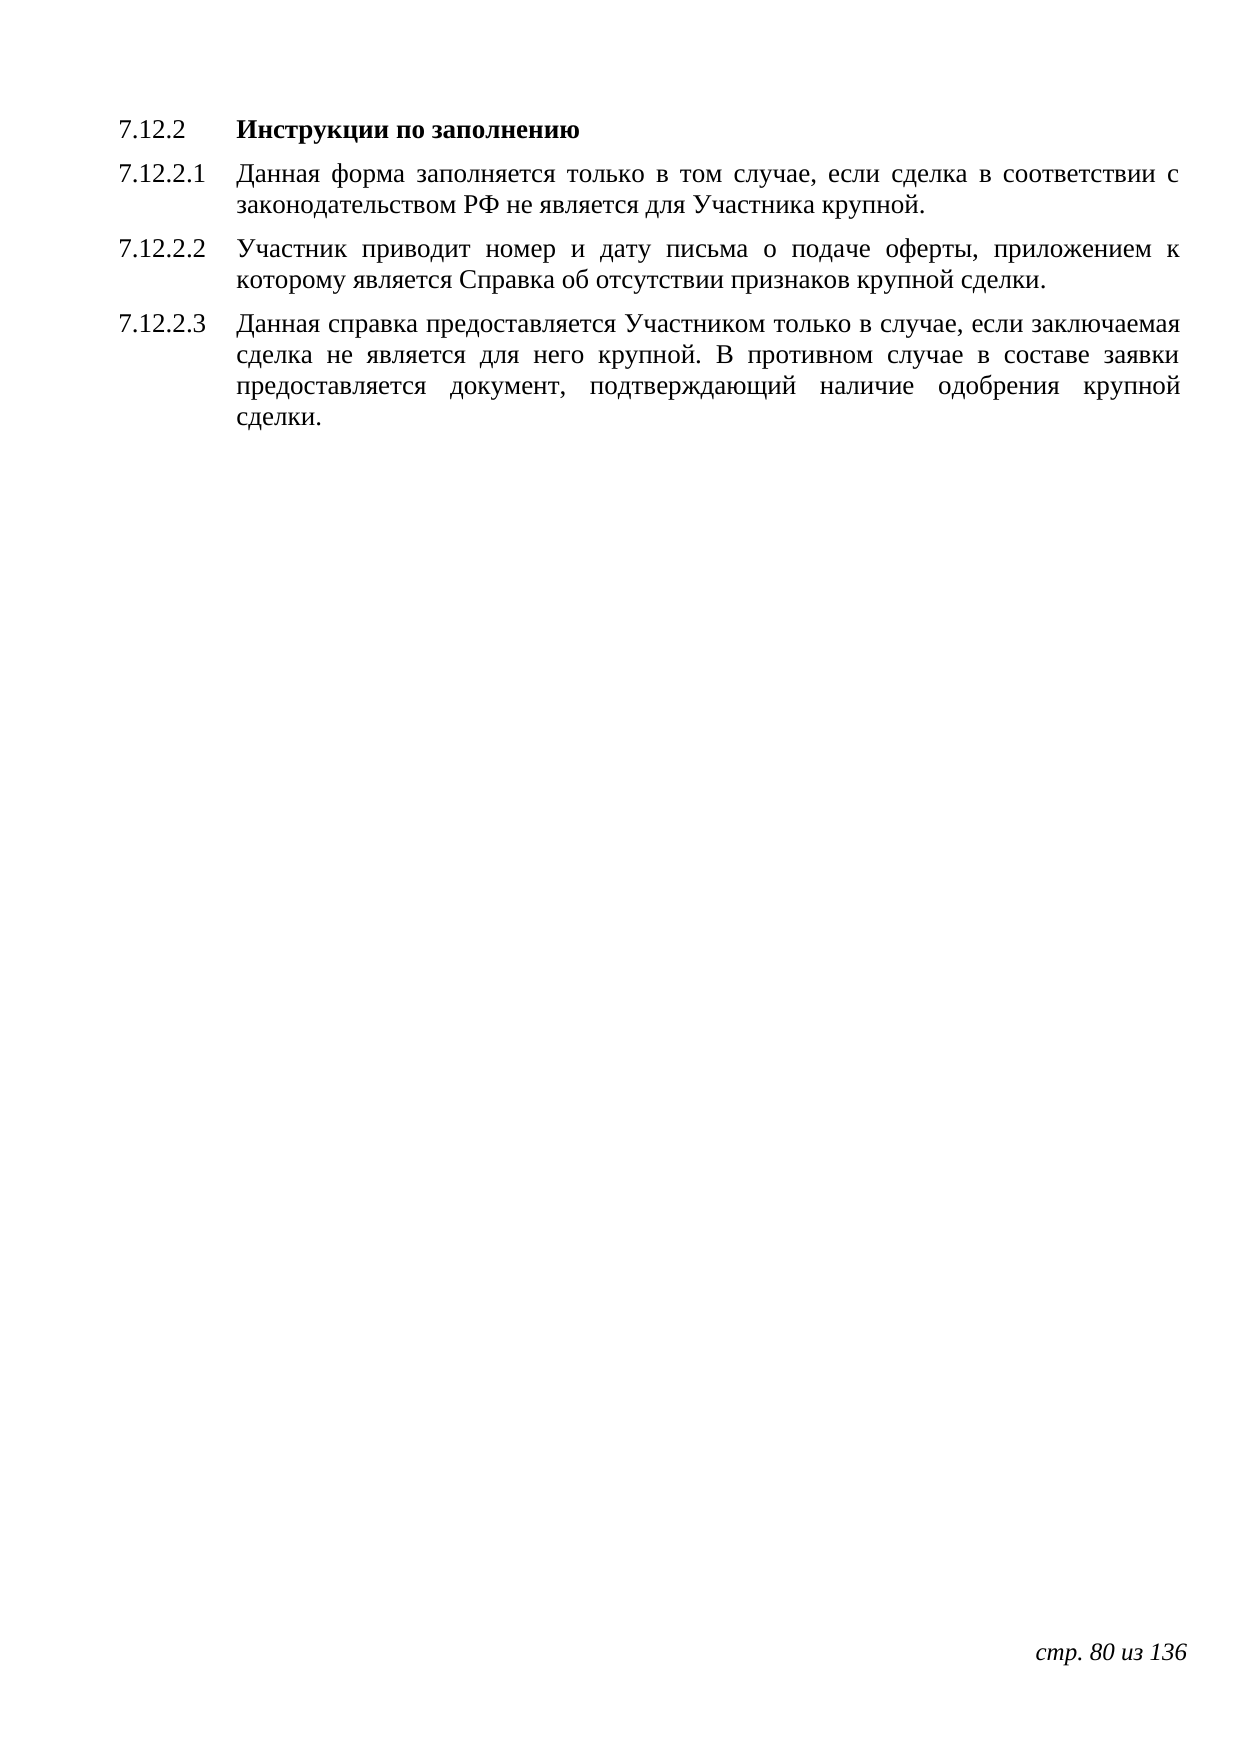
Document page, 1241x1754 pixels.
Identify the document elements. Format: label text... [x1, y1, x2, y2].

list Участник приводит номер и дату письма о подаче оферты, приложением к которому является Справка об отсутствии признаков крупной сделки. [118, 232, 1181, 294]
list Инструкции по заполнению [118, 114, 1181, 145]
list Данная форма заполняется только в том случае, если сделка в соответствии с законодательством РФ не является для Участника крупной. [118, 157, 1181, 219]
list Данная справка предоставляется Участником только в случае, если заключаемая сделка не является для него крупной. В противном случае в составе заявки предоставляется документ, подтверждающий наличие одобрения крупной сделки. [118, 307, 1181, 431]
